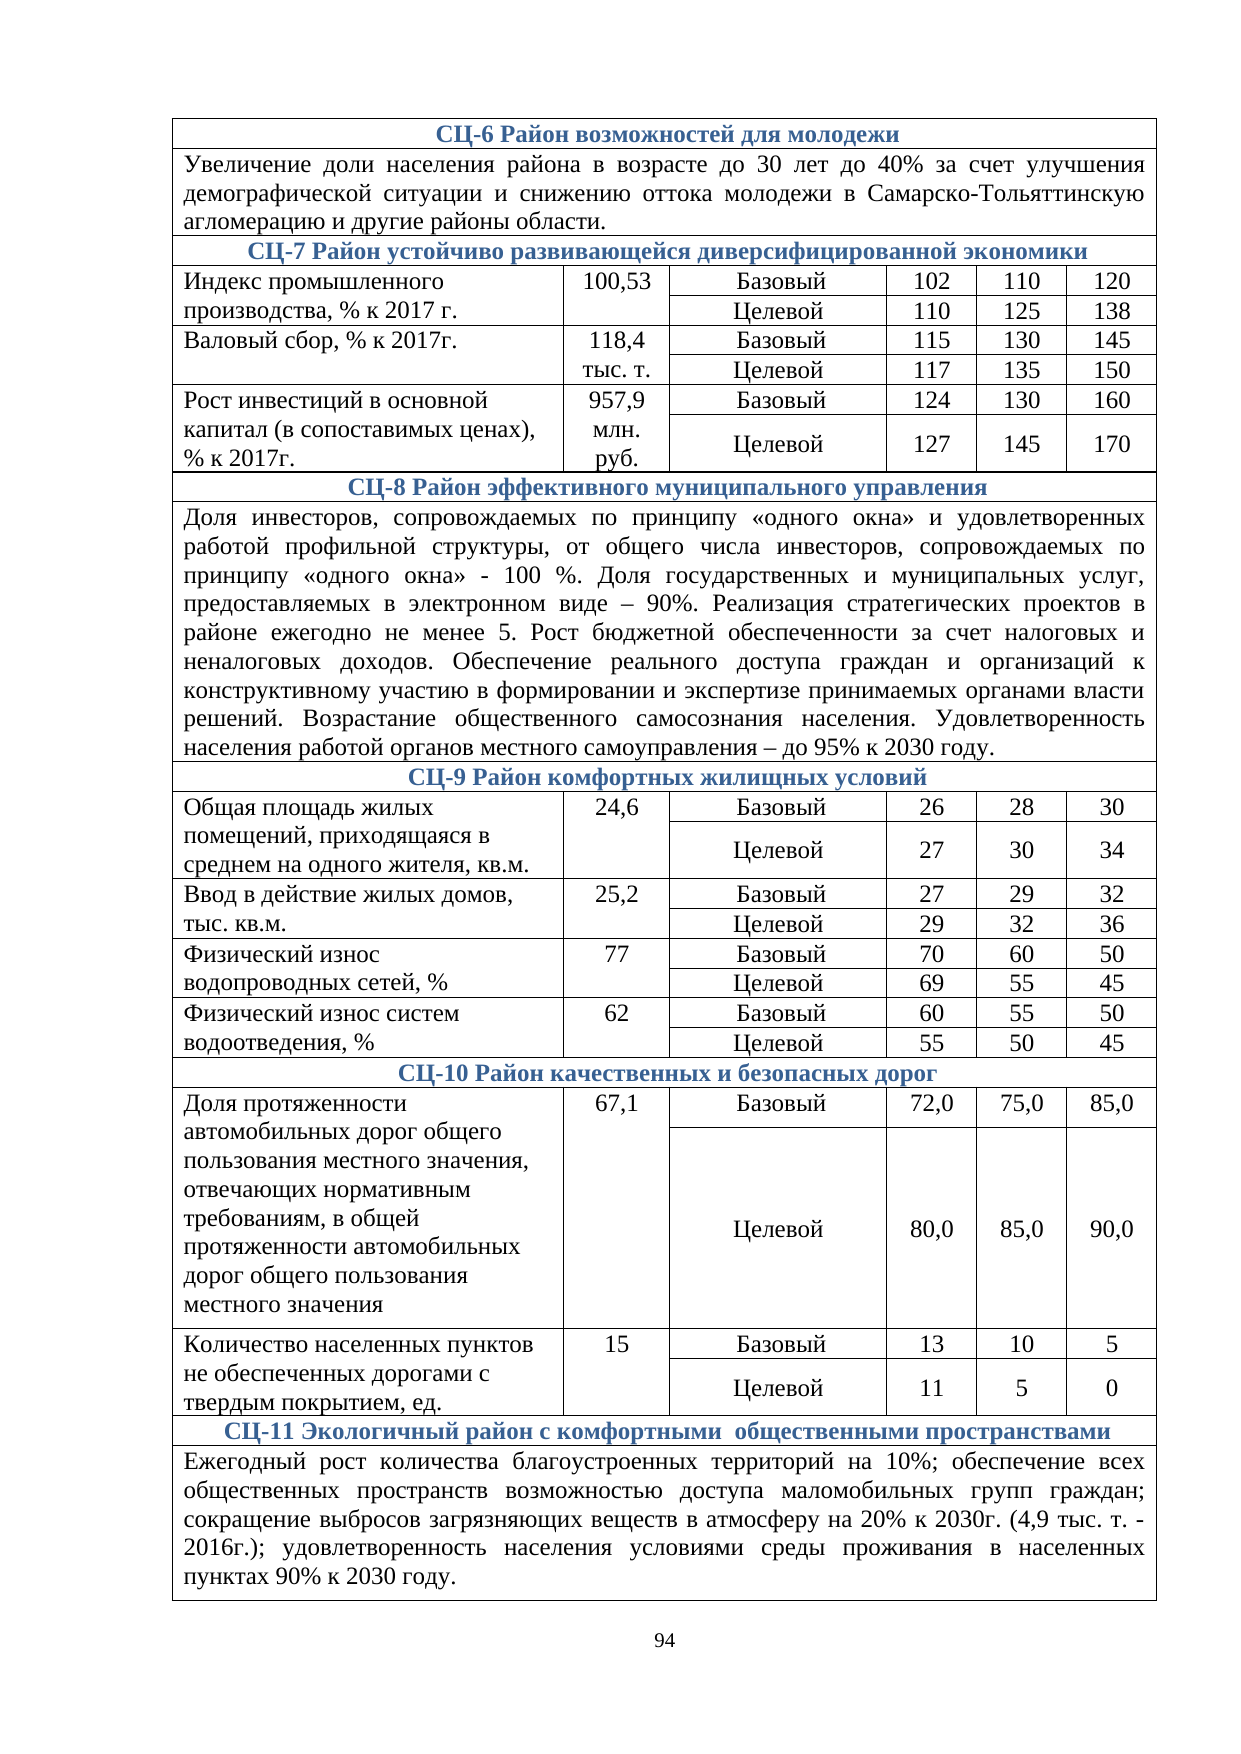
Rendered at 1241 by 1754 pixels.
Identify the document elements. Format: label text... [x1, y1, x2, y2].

table_cell Валовый сбор, % к 2017г. [173, 326, 563, 384]
table_cell 120 [1067, 266, 1156, 295]
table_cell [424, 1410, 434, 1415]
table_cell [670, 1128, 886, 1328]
table_cell 55 [977, 969, 1066, 997]
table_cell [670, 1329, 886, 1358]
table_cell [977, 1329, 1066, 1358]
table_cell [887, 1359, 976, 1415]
table_cell СЦ-8 Район эффективного муниципального управления [173, 473, 1156, 501]
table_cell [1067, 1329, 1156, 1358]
table_cell Целевой [670, 909, 886, 938]
table_cell 70 [887, 939, 976, 967]
table_cell Базовый [670, 879, 886, 908]
table_cell 36 [1067, 909, 1156, 938]
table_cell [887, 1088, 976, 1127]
table_cell 26 [887, 792, 976, 821]
table_cell Ввод в действие жилых домов, тыс. кв.м. [173, 879, 563, 938]
table_cell Доля инвесторов, сопровождаемых по принципу «одного окна» и удовлетворенных работой профильной структуры, от общего числа инвесторов, сопровождаемых по принципу «одного окна» - 100 %. Доля государственных и муниципальных услуг, предоставляемых в электронном виде – 90%. Реализация стратегических проектов в районе ежегодно не менее 5. Рост бюджетной обеспеченности за счет налоговых и неналоговых доходов. Обеспечение реального доступа граждан и организаций к конструктивному участию в формировании и экспертизе принимаемых органами власти решений. Возрастание общественного самосознания населения. Удовлетворенность населения работой органов местного самоуправления – до 95% к 2030 году. [173, 502, 1156, 761]
table_cell 55 [977, 998, 1066, 1027]
table_cell 27 [887, 879, 976, 908]
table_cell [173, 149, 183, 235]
table_cell 130 [977, 385, 1066, 414]
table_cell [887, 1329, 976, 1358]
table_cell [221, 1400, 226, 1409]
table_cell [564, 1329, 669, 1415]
table_cell 24,6 [564, 792, 669, 878]
table_cell 62 [564, 998, 669, 1057]
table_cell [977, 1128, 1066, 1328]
table_cell 145 [977, 415, 1066, 471]
table_cell 170 [1067, 415, 1156, 471]
table_cell Целевой [670, 969, 886, 997]
table_cell 145 [1067, 326, 1156, 354]
table_cell Физический износ водопроводных сетей, % [173, 939, 563, 997]
table_cell 45 [1067, 969, 1156, 997]
table_cell Базовый [670, 998, 886, 1027]
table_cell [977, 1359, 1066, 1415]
table_cell 100,53 [564, 266, 669, 324]
table_cell 30 [977, 822, 1066, 878]
table_cell 29 [887, 909, 976, 938]
table_cell Базовый [670, 326, 886, 354]
table_cell СЦ-9 Район комфортных жилищных условий [173, 762, 1156, 791]
table_cell 957,9 млн. руб. [564, 385, 669, 471]
table_cell Целевой [670, 1028, 886, 1057]
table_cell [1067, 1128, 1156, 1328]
table_cell 50 [1067, 939, 1156, 967]
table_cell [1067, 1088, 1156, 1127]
table_cell Базовый [670, 939, 886, 967]
table_cell 30 [1067, 792, 1156, 821]
table_cell 110 [977, 266, 1066, 295]
table_cell 124 [887, 385, 976, 414]
table_cell Доля протяженности автомобильных дорог общего пользования местного значения, отвечающих нормативным требованиям, в общей протяженности автомобильных дорог общего пользования местного значения [173, 1088, 563, 1328]
table_cell Базовый [670, 385, 886, 414]
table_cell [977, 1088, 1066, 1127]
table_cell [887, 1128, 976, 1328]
table_header СЦ-6 Район возможностей для молодежи [173, 119, 1156, 148]
table_cell 138 [1067, 296, 1156, 324]
table_cell 150 [1067, 355, 1156, 384]
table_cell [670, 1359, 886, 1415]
table_cell 55 [887, 1028, 976, 1057]
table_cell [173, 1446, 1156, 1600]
table_cell 28 [977, 792, 1066, 821]
table_cell 135 [977, 355, 1066, 384]
table_cell 127 [887, 415, 976, 471]
table_cell 25,2 [564, 879, 669, 938]
table_cell 32 [977, 909, 1066, 938]
table_cell 117 [887, 355, 976, 384]
table_cell СЦ-10 Район качественных и безопасных дорог [173, 1058, 1156, 1087]
table_cell 115 [887, 326, 976, 354]
table_cell 110 [887, 296, 976, 324]
table_cell 34 [1067, 822, 1156, 878]
table_cell 45 [1067, 1028, 1156, 1057]
table_cell Целевой [670, 822, 886, 878]
table_cell СЦ-7 Район устойчиво развивающейся диверсифицированной экономики [173, 236, 1156, 265]
table_cell 118,4 тыс. т. [564, 326, 669, 384]
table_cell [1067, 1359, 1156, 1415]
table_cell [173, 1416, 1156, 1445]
table_cell 77 [564, 939, 669, 997]
table_cell 160 [1067, 385, 1156, 414]
table_cell Базовый [670, 1088, 886, 1127]
table_cell 130 [977, 326, 1066, 354]
table_cell Рост инвестиций в основной капитал (в сопоставимых ценах), % к 2017г. [173, 385, 563, 471]
table_cell 32 [1067, 879, 1156, 908]
table_cell 50 [1067, 998, 1156, 1027]
table_cell Общая площадь жилых помещений, приходящаяся в среднем на одного жителя, кв.м. [173, 792, 563, 878]
table_cell 125 [977, 296, 1066, 324]
table_cell 67,1 [564, 1088, 669, 1328]
table_cell Целевой [670, 355, 886, 384]
table_cell 102 [887, 266, 976, 295]
table_cell 60 [887, 998, 976, 1027]
table_cell Базовый [670, 266, 886, 295]
table_cell 50 [977, 1028, 1066, 1057]
table_cell 27 [887, 822, 976, 878]
table_cell Индекс промышленного производства, % к 2017 г. [173, 266, 563, 324]
table_cell Базовый [670, 792, 886, 821]
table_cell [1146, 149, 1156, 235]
table_cell 60 [977, 939, 1066, 967]
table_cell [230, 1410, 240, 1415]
table_cell 29 [977, 879, 1066, 908]
table_cell 69 [887, 969, 976, 997]
table_cell Физический износ систем водоотведения, % [173, 998, 563, 1057]
table_cell Целевой [670, 415, 886, 471]
table_cell Целевой [670, 296, 886, 324]
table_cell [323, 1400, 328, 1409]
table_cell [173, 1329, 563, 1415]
